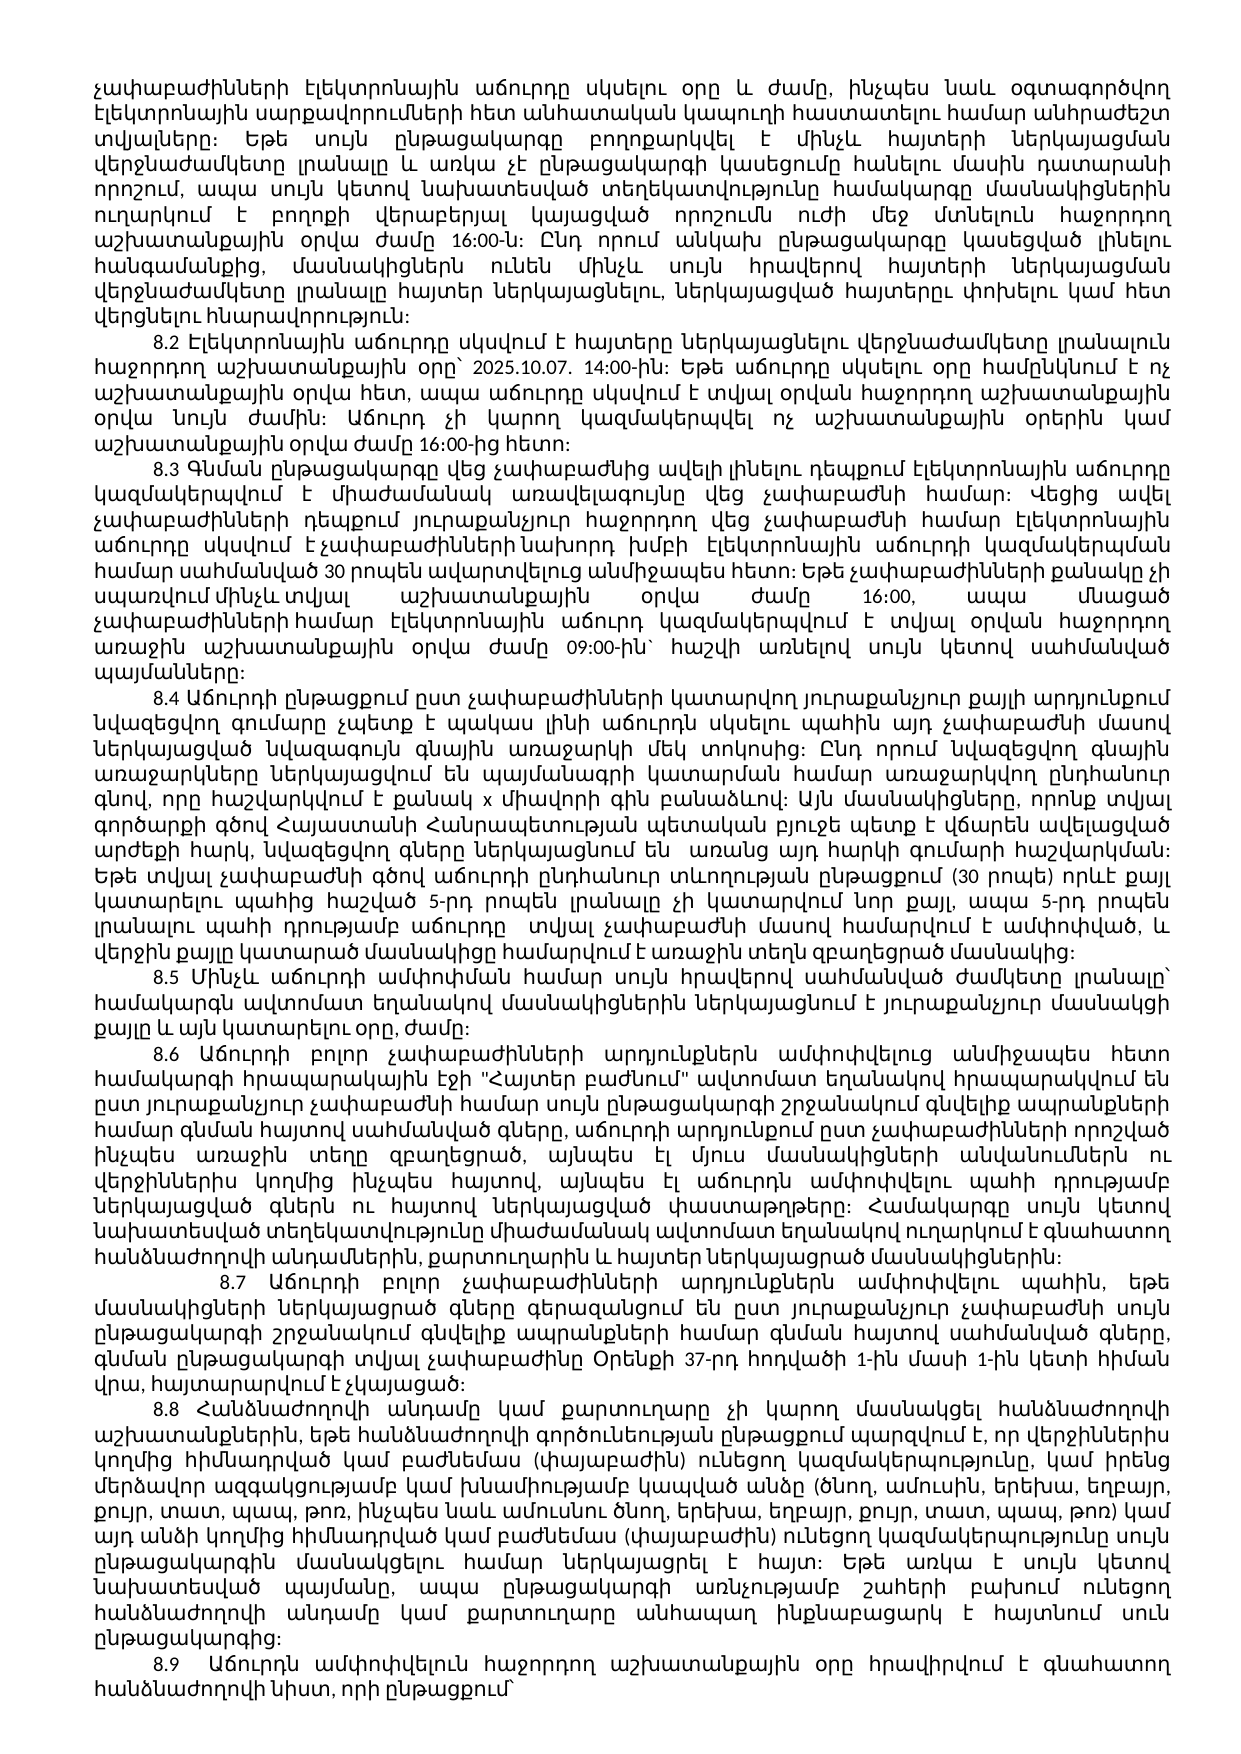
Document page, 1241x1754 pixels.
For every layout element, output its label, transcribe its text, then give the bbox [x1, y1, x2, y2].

text 8.7 Աճուրդի բոլոր չափաբաժինների արդյունքներն ամփոփվելու պահին, եթե մասնակիցների ներկայացրած գները գերազանցում են ըստ յուրաքանչյուր չափաբաժնի սույն ընթացակարգի շրջանակում գնվելիք ապրանքների համար գնման հայտով սահմանված գները, գնման ընթացակարգի տվյալ չափաբաժինը Օրենքի 37-րդ հոդվածի 1-ին մասի 1-ին կետի հիման վրա, հայտարարվում է չկայացած: [94, 1269, 1171, 1397]
text 8.8 Հանձնաժողովի անդամը կամ քարտուղարը չի կարող մասնակցել հանձնաժողովի աշխատանքներին, եթե հանձնաժողովի գործունեության ընթացքում պարզվում է, որ վերջիններիս կողմից հիմնադրված կամ բաժնեմաս (փայաբաժին) ունեցող կազմակերպությունը, կամ իրենց մերձավոր ազգակցությամբ կամ խնամիությամբ կապված անձը (ծնող, ամուսին, երեխա, եղբայր, քույր, տատ, պապ, թոռ, ինչպես նաև ամուսնու ծնող, երեխա, եղբայր, քույր, տատ, պապ, թոռ) կամ այդ անձի կողմից հիմնադրված կամ բաժնեմաս (փայաբաժին) ունեցող կազմակերպությունը սույն ընթացակարգին մասնակցելու համար ներկայացրել է հայտ: Եթե առկա է սույն կետով նախատեսված պայմանը, ապա ընթացակարգի առնչությամբ շահերի բախում ունեցող հանձնաժողովի անդամը կամ քարտուղարը անհապաղ ինքնաբացարկ է հայտնում սուն ընթացակարգից: [94, 1397, 1171, 1651]
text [94, 75, 1171, 329]
text 8.3 Գնման ընթացակարգը վեց չափաբաժնից ավելի լինելու դեպքում էլեկտրոնային աճուրդը կազմակերպվում է միաժամանակ առավելագույնը վեց չափաբաժնի համար: Վեցից ավել չափաբաժինների դեպքում յուրաքանչյուր հաջորդող վեց չափաբաժնի համար էլեկտրոնային աճուրդը սկսվում է չափաբաժինների նախորդ խմբի էլեկտրոնային աճուրդի կազմակերպման համար սահմանված 30 րոպեն ավարտվելուց անմիջապես հետո: Եթե չափաբաժինների քանակը չի սպառվում մինչև տվյալ աշխատանքային օրվա ժամը 16։00, ապա մնացած չափաբաժինների համար էլեկտրոնային աճուրդ կազմակերպվում է տվյալ օրվան հաջորդող առաջին աշխատանքային օրվա ժամը 09:00-ին` հաշվի առնելով սույն կետով սահմանված պայմանները: [94, 456, 1171, 685]
text 8.9 Աճուրդն ամփոփվելուն հաջորդող աշխատանքային օրը հրավիրվում է գնահատող հանձնաժողովի նիստ, որի ընթացքում՝ [94, 1651, 1171, 1702]
text 8.2 Էլեկտրոնային աճուրդը սկսվում է հայտերը ներկայացնելու վերջնաժամկետը լրանալուն հաջորդող աշխատանքային օրը՝ 2025.10.07. 14:00 -ին: Եթե աճուրդը սկսելու օրը համընկնում է ոչ աշխատանքային օրվա հետ, ապա աճուրդը սկսվում է տվյալ օրվան հաջորդող աշխատանքային օրվա նույն ժամին: Աճուրդ չի կարող կազմակերպվել ոչ աշխատանքային օրերին կամ աշխատանքային օրվա ժամը 16։00-ից հետո: [94, 329, 1171, 456]
text 8.6 Աճուրդի բոլոր չափաբաժինների արդյունքներն ամփոփվելուց անմիջապես հետո համակարգի հրապարակային էջի "Հայտեր բաժնում" ավտոմատ եղանակով հրապարակվում են ըստ յուրաքանչյուր չափաբաժնի համար սույն ընթացակարգի շրջանակում գնվելիք ապրանքների համար գնման հայտով սահմանված գները, աճուրդի արդյունքում ըստ չափաբաժինների որոշված ինչպես առաջին տեղը զբաղեցրած, այնպես էլ մյուս մասնակիցների անվանումներն ու վերջիններիս կողմից ինչպես հայտով, այնպես էլ աճուրդն ամփոփվելու պահի դրությամբ ներկայացված գներն ու հայտով ներկայացված փաստաթղթերը: Համակարգը սույն կետով նախատեսված տեղեկատվությունը միաժամանակ ավտոմատ եղանակով ուղարկում է գնահատող հանձնաժողովի անդամներին, քարտուղարին և հայտեր ներկայացրած մասնակիցներին: [94, 1041, 1171, 1269]
text 8.4 Աճուրդի ընթացքում ըստ չափաբաժինների կատարվող յուրաքանչյուր քայլի արդյունքում նվազեցվող գումարը չպետք է պակաս լինի աճուրդն սկսելու պահին այդ չափաբաժնի մասով ներկայացված նվազագույն գնային առաջարկի մեկ տոկոսից: Ընդ որում նվազեցվող գնային առաջարկները ներկայացվում են պայմանագրի կատարման համար առաջարկվող ընդհանուր գնով, որը հաշվարկվում է քանակ x միավորի գին բանաձևով: Այն մասնակիցները, որոնք տվյալ գործարքի գծով Հայաստանի Հանրապետության պետական բյուջե պետք է վճարեն ավելացված արժեքի հարկ, նվազեցվող գները ներկայացնում են առանց այդ հարկի գումարի հաշվարկման: Եթե տվյալ չափաբաժնի գծով աճուրդի ընդհանուր տևողության ընթացքում (30 րոպե) որևէ քայլ կատարելու պահից հաշված 5-րդ րոպեն լրանալը չի կատարվում նոր քայլ, ապա 5-րդ րոպեն լրանալու պահի դրությամբ աճուրդը տվյալ չափաբաժնի մասով համարվում է ամփոփված, և վերջին քայլը կատարած մասնակիցը համարվում է առաջին տեղն զբաղեցրած մասնակից: [94, 685, 1171, 964]
text 8.5 Մինչև աճուրդի ամփոփման համար սույն հրավերով սահմանված ժամկետը լրանալը՝ համակարգն ավտոմատ եղանակով մասնակիցներին ներկայացնում է յուրաքանչյուր մասնակցի քայլը և այն կատարելու օրը, ժամը: [94, 964, 1171, 1041]
